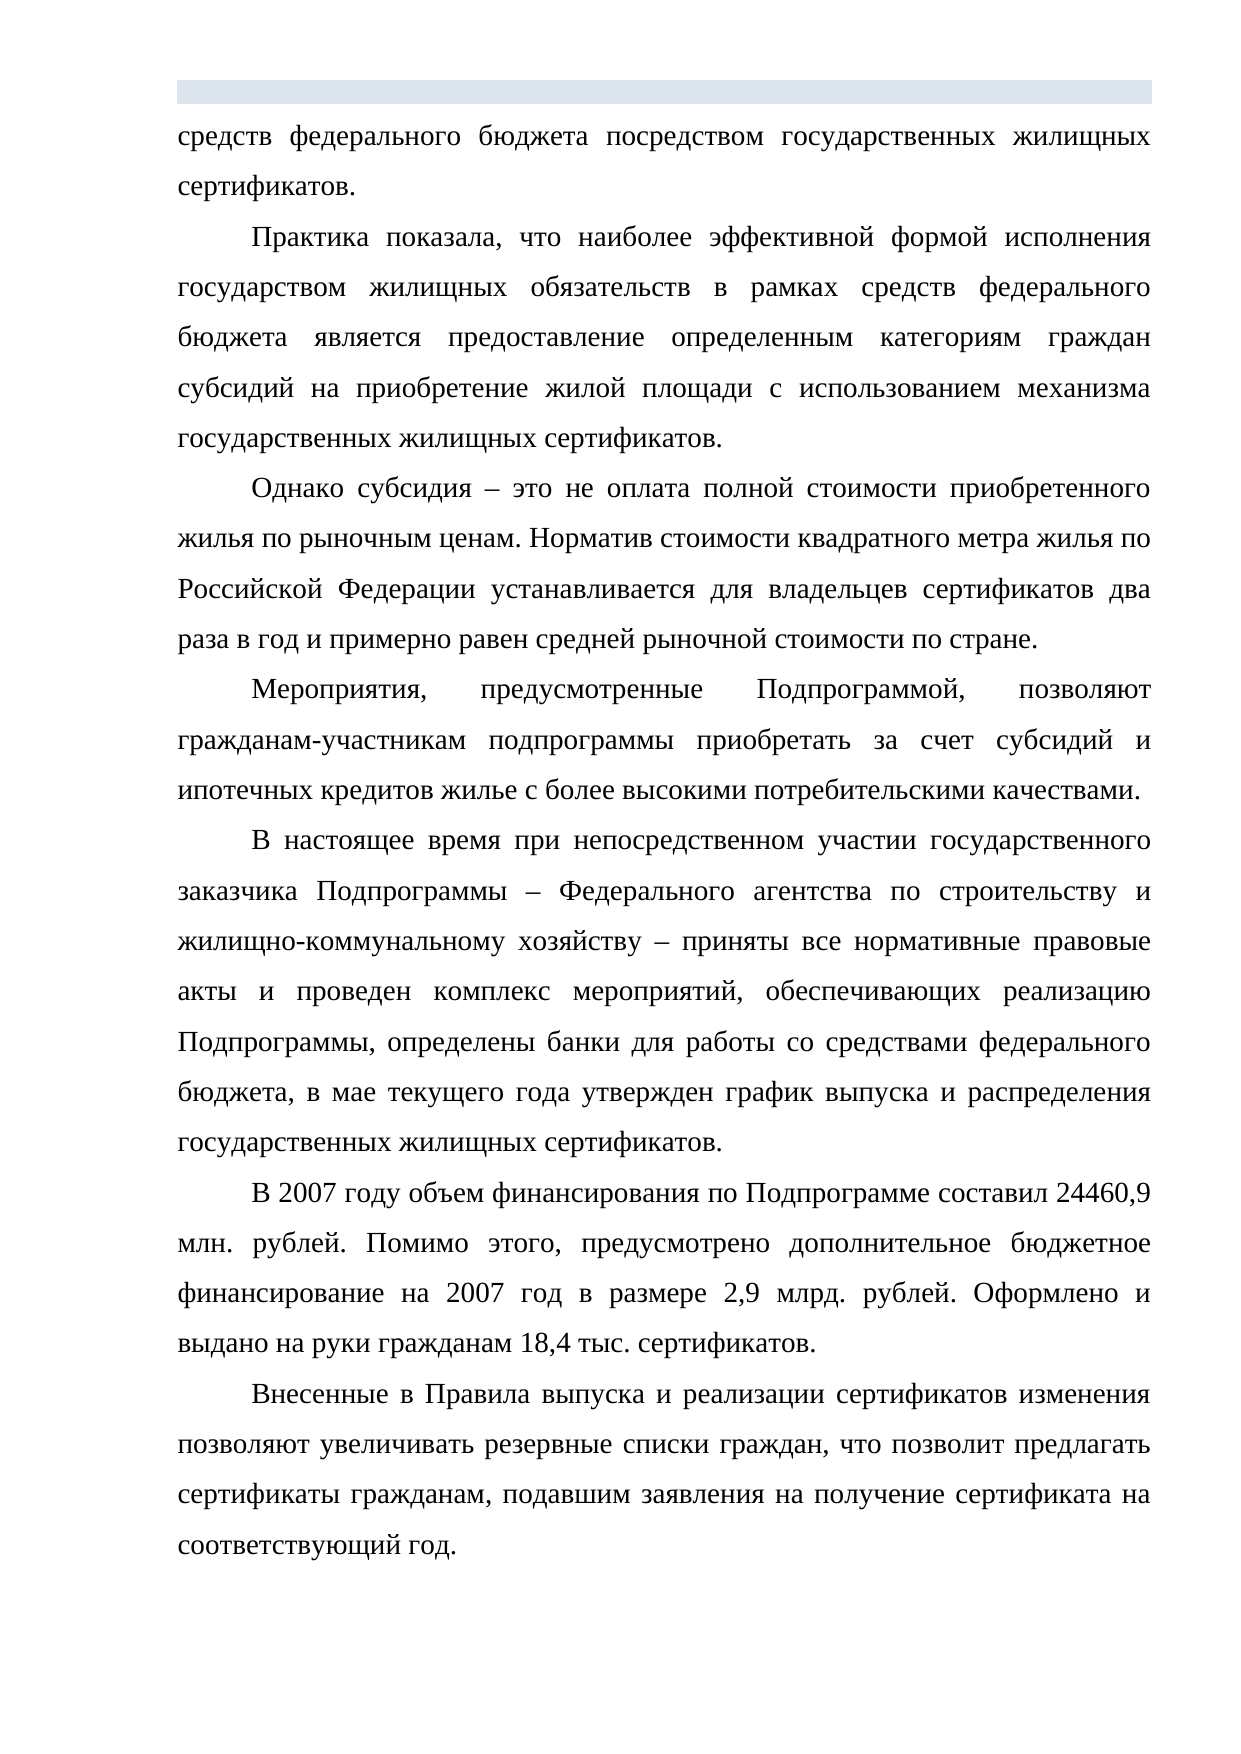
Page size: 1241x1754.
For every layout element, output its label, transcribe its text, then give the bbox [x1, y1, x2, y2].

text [177, 118, 1152, 202]
text В 2007 году объем финансирования по Подпрограмме составил 24460,9 млн. рублей. Помимо этого, предусмотрено дополнительное бюджетное финансирование на 2007 год в размере 2,9 млрд. рублей. Оформлено и выдано на руки гражданам 18,4 тыс. сертификатов. [177, 1175, 1152, 1359]
text В настоящее время при непосредственном участии государственного заказчика Подпрограммы – Федерального агентства по строительству и жилищно-коммунальному хозяйству – приняты все нормативные правовые акты и проведен комплекс мероприятий, обеспечивающих реализацию Подпрограммы, определены банки для работы со средствами федерального бюджета, в мае текущего года утвержден график выпуска и распределения государственных жилищных сертификатов. [177, 822, 1152, 1158]
text Практика показала, что наиболее эффективной формой исполнения государством жилищных обязательств в рамках средств федерального бюджета является предоставление определенным категориям граждан субсидий на приобретение жилой площади с использованием механизма государственных жилищных сертификатов. [177, 219, 1152, 453]
text Однако субсидия – это не оплата полной стоимости приобретенного жилья по рыночным ценам. Норматив стоимости квадратного метра жилья по Российской Федерации устанавливается для владельцев сертификатов два раза в год и примерно равен средней рыночной стоимости по стране. [177, 470, 1152, 655]
text Мероприятия, предусмотренные Подпрограммой, позволяют гражданам-участникам подпрограммы приобретать за счет субсидий и ипотечных кредитов жилье с более высокими потребительскими качествами. [177, 672, 1152, 806]
text Внесенные в Правила выпуска и реализации сертификатов изменения позволяют увеличивать резервные списки граждан, что позволит предлагать сертификаты гражданам, подавшим заявления на получение сертификата на соответствующий год. [177, 1376, 1152, 1560]
